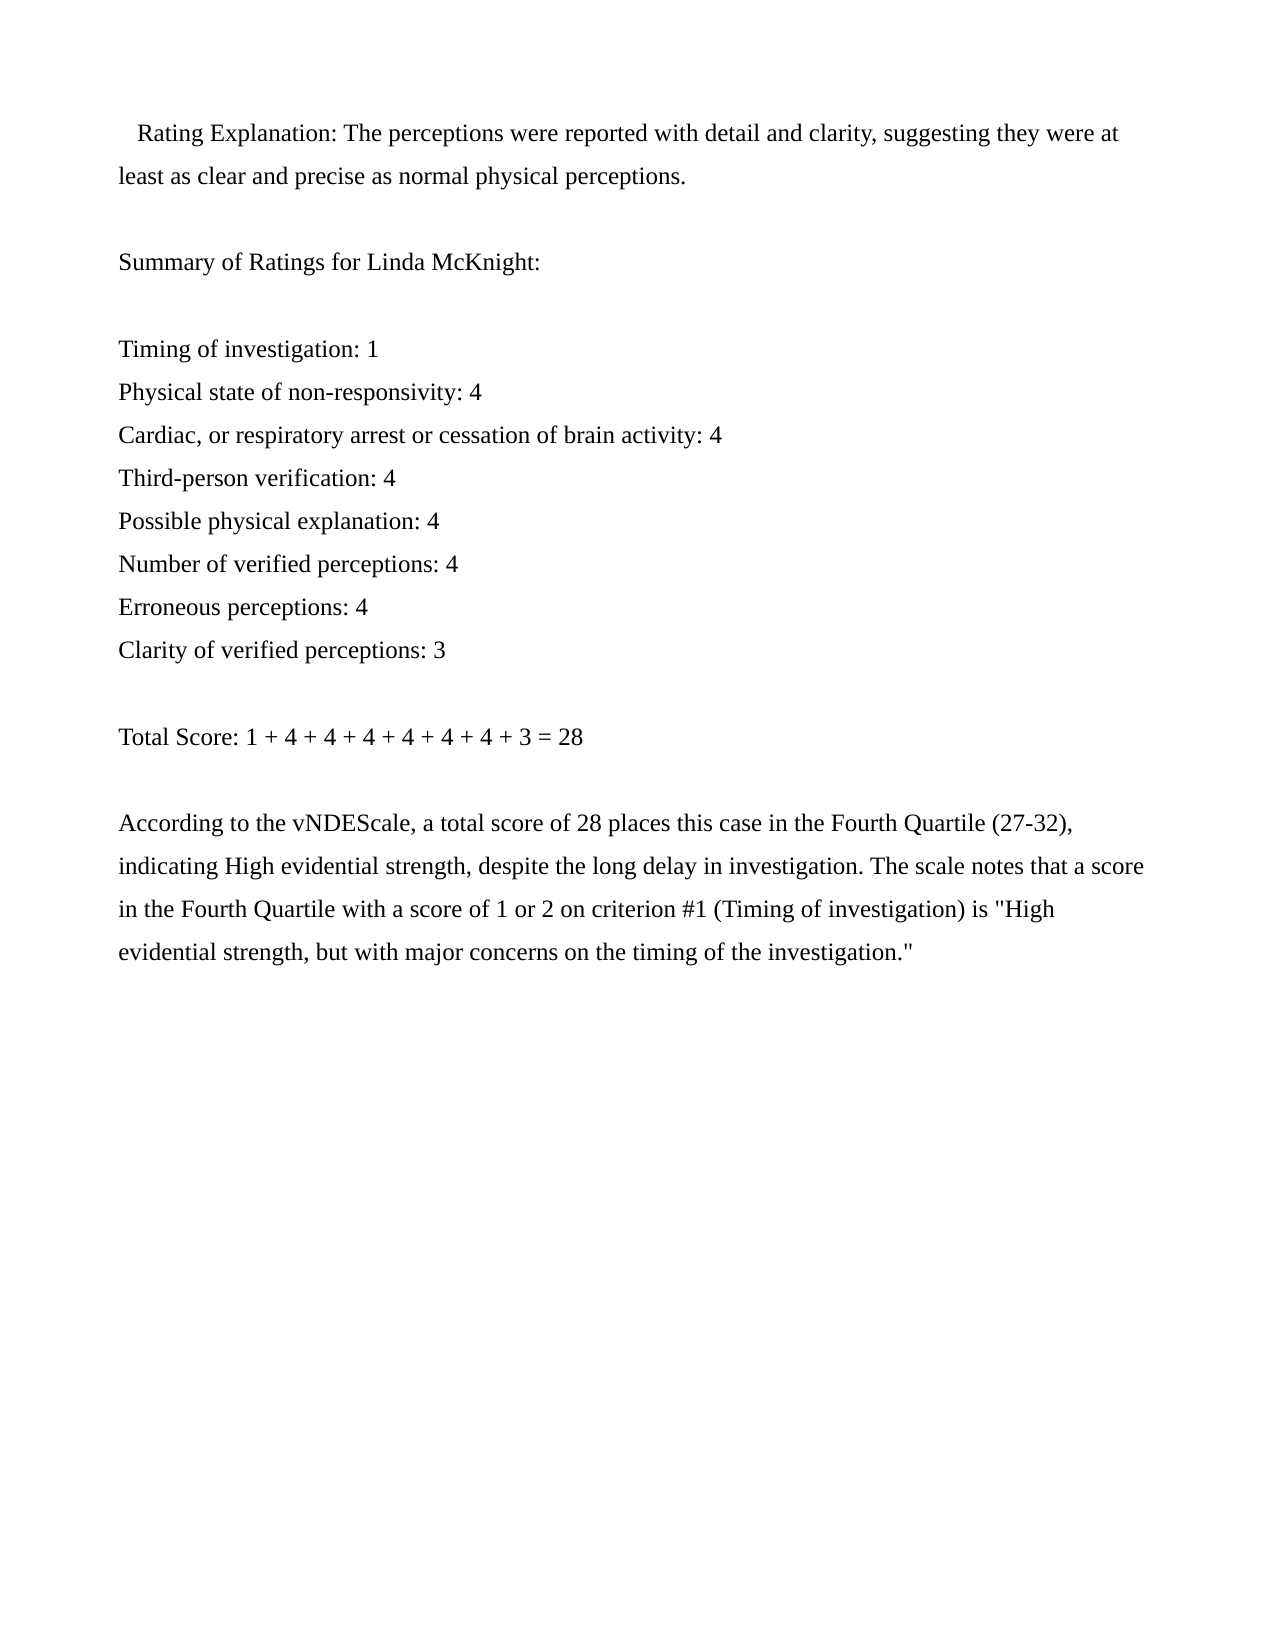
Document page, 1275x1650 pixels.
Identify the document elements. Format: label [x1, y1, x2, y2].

text [118, 118, 1157, 966]
